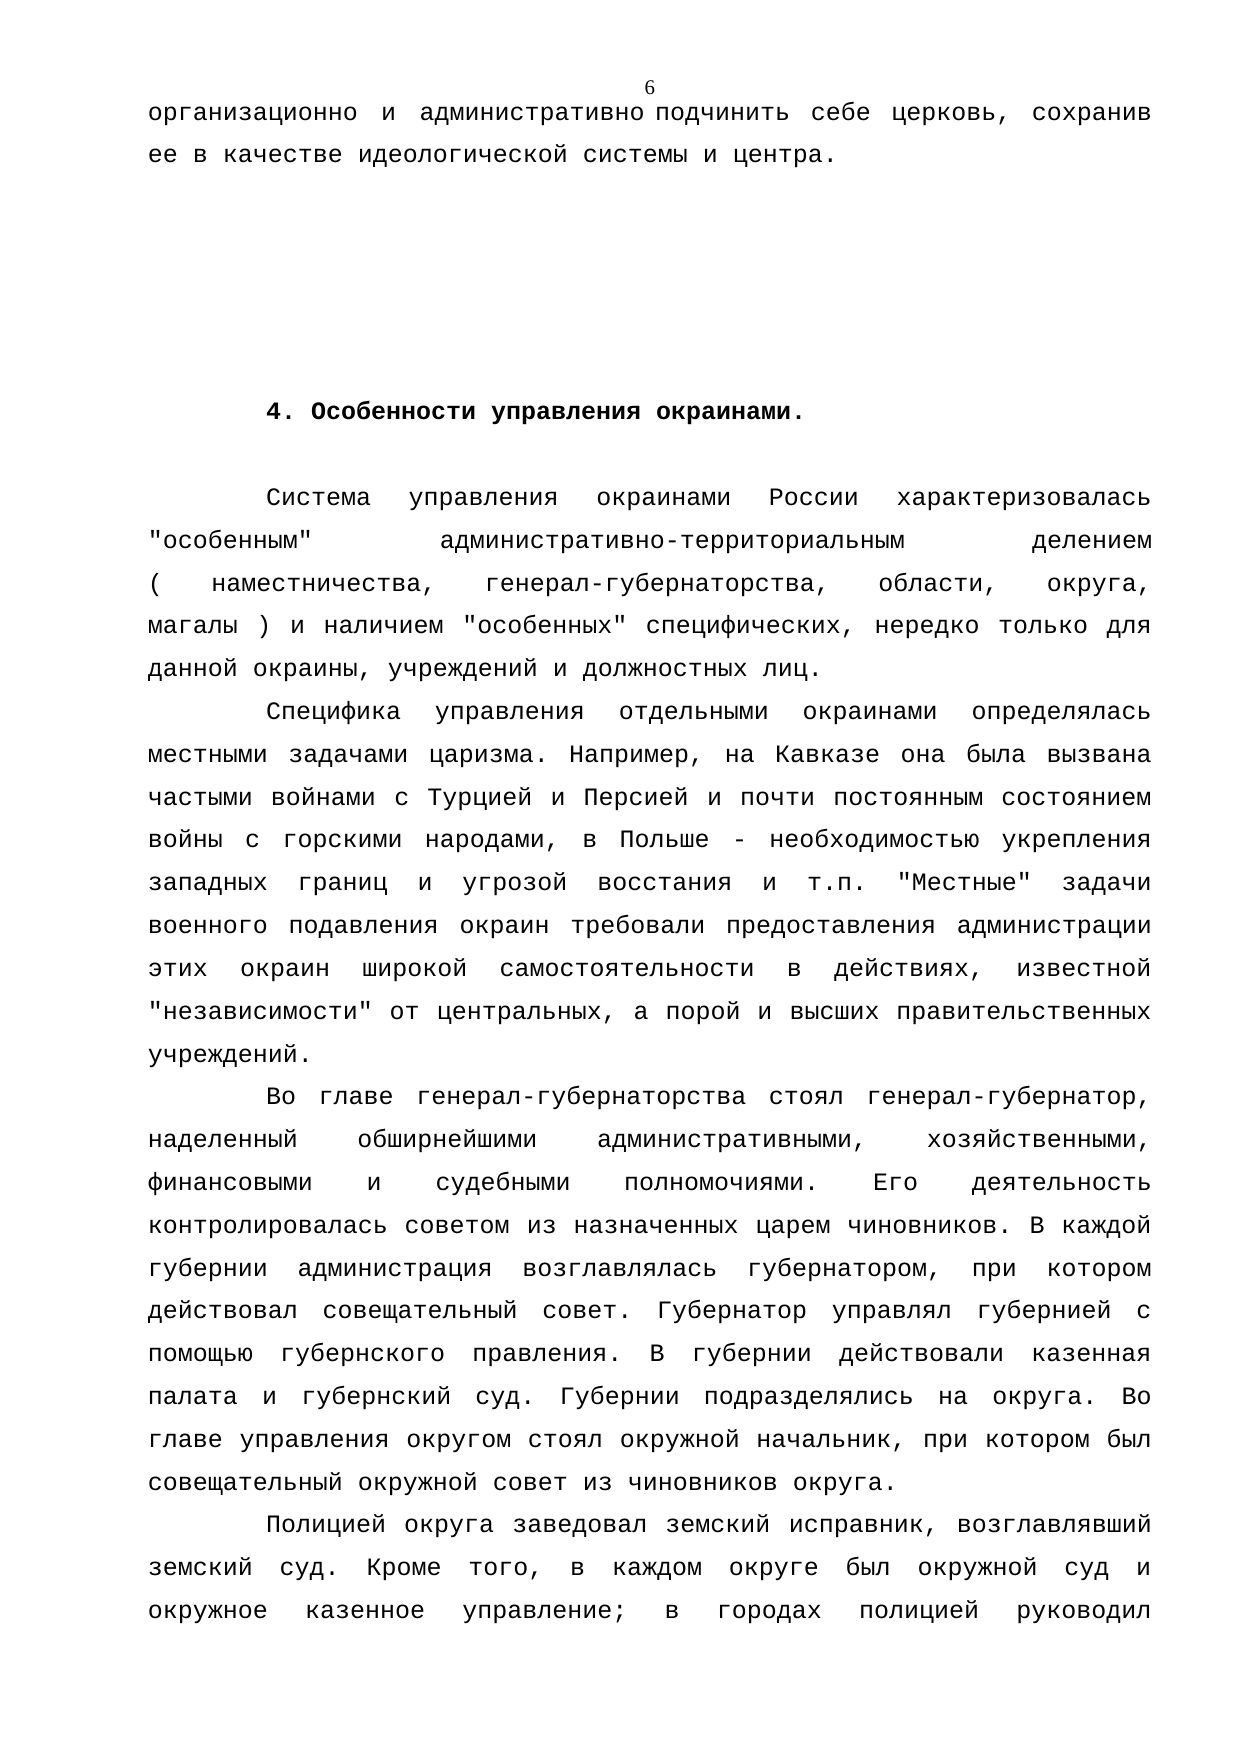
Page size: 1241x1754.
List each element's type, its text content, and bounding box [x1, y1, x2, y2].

text 4. Особенности управления окраинами. [148, 399, 1152, 427]
text Во главе генерал-губернаторства стоял генерал-губернатор, наделенный обширнейшими административными, хозяйственными, финансовыми и судебными полномочиями. Его деятельность контролировалась советом из назначенных царем чиновников. В каждой губернии администрация возглавлялась губернатором, при котором действовал совещательный совет. Губернатор управлял губернией с помощью губернского правления. В губернии действовали казенная палата и губернский суд. Губернии подразделялись на округа. Во главе управления округом стоял окружной начальник, при котором был совещательный окружной совет из чиновников округа. [148, 1084, 1152, 1498]
text Специфика управления отдельными окраинами определялась местными задачами царизма. Например, на Кавказе она была вызвана частыми войнами с Турцией и Персией и почти постоянным состоянием войны с горскими народами, в Польше - необходимостью укрепления западных границ и угрозой восстания и т.п. "Местные" задачи военного подавления окраин требовали предоставления администрации этих окраин широкой самостоятельности в действиях, известной "независимости" от центральных, а порой и высших правительственных учреждений. [148, 698, 1152, 1069]
text Система управления окраинами России характеризовалась "особенным" административно-территориальным делением ( наместничества, генерал-губернаторства, области, округа, магалы ) и наличием "особенных" специфических, нередко только для данной окраины, учреждений и должностных лиц. [148, 484, 1152, 684]
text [148, 1512, 1152, 1626]
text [148, 99, 1152, 170]
